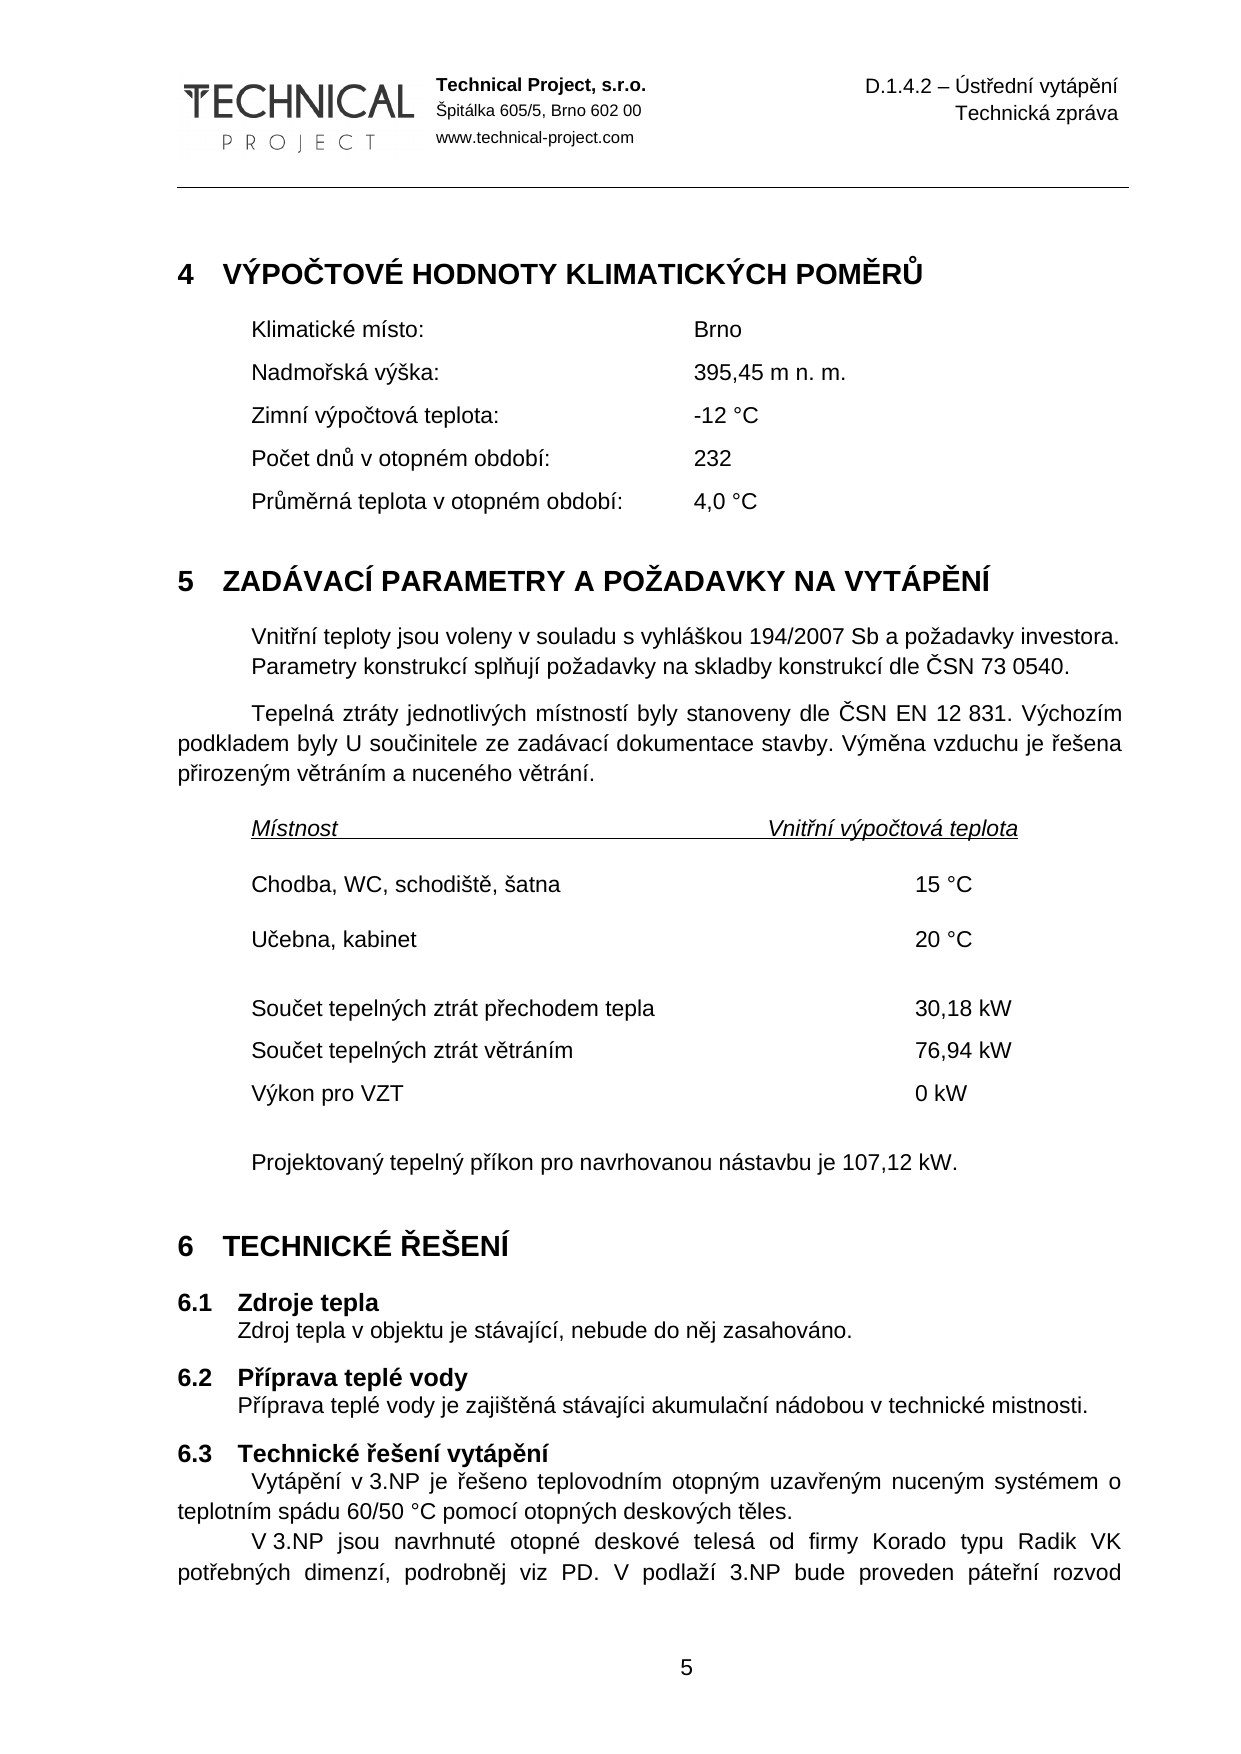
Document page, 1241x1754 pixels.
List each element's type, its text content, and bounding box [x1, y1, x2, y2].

text Chodba, WC, schodiště, šatna 15 °C [177, 871, 1122, 897]
text Projektovaný tepelný příkon pro navrhovanou nástavbu je 107,12 kW. [177, 1149, 1122, 1175]
picture [177, 73, 424, 163]
text Klimatické místo: Brno [177, 316, 1122, 342]
text Učebna, kabinet 20 °C [177, 926, 1122, 952]
text Průměrná teplota v otopném období: 4,0 °C [177, 488, 1122, 514]
text Vnitřní teploty jsou voleny v souladu s vyhláškou 194/2007 Sb a požadavky investora. [177, 623, 1122, 649]
subtitle TECHNICKÉ ŘEŠENÍ [177, 1229, 1122, 1263]
text Parametry konstrukcí splňují požadavky na skladby konstrukcí dle ČSN 73 0540. [177, 653, 1122, 679]
text Zimní výpočtová teplota: -12 °C [177, 402, 1122, 428]
subtitle Příprava teplé vody [177, 1363, 1122, 1392]
subtitle ZADÁVACÍ PARAMETRY A POŽADAVKY NA VYTÁPĚNÍ [177, 564, 1122, 598]
text Výkon pro VZT 0 kW [177, 1080, 1122, 1106]
text Tepelná ztráty jednotlivých místností byly stanoveny dle ČSN EN 12 831. Výchozím podkladem byly U součinitele ze zadávací dokumentace stavby. Výměna vzduchu je řešena přirozeným větráním a nuceného větrání. [177, 700, 1122, 786]
text Vytápění v 3.NP je řešeno teplovodním otopným uzavřeným nuceným systémem o teplotním spádu 60/50 °C pomocí otopných deskových těles. [177, 1468, 1122, 1524]
text Příprava teplé vody je zajištěná stávajíci akumulační nádobou v technické mistnosti. [177, 1392, 1122, 1418]
subtitle Technické řešení vytápění [177, 1439, 1122, 1468]
text Počet dnů v otopném období: 232 [177, 445, 1122, 471]
text Místnost Vnitřní výpočtová teplota [177, 815, 1122, 842]
subtitle VÝPOČTOVÉ HODNOTY KLIMATICKÝCH POMĚRŮ [177, 257, 1122, 291]
subtitle Zdroje tepla [177, 1288, 1122, 1317]
text Součet tepelných ztrát větráním 76,94 kW [177, 1037, 1122, 1064]
text Nadmořská výška: 395,45 m n. m. [177, 359, 1122, 385]
text Zdroj tepla v objektu je stávající, nebude do něj zasahováno. [177, 1317, 1122, 1343]
text Součet tepelných ztrát přechodem tepla 30,18 kW [177, 995, 1122, 1021]
